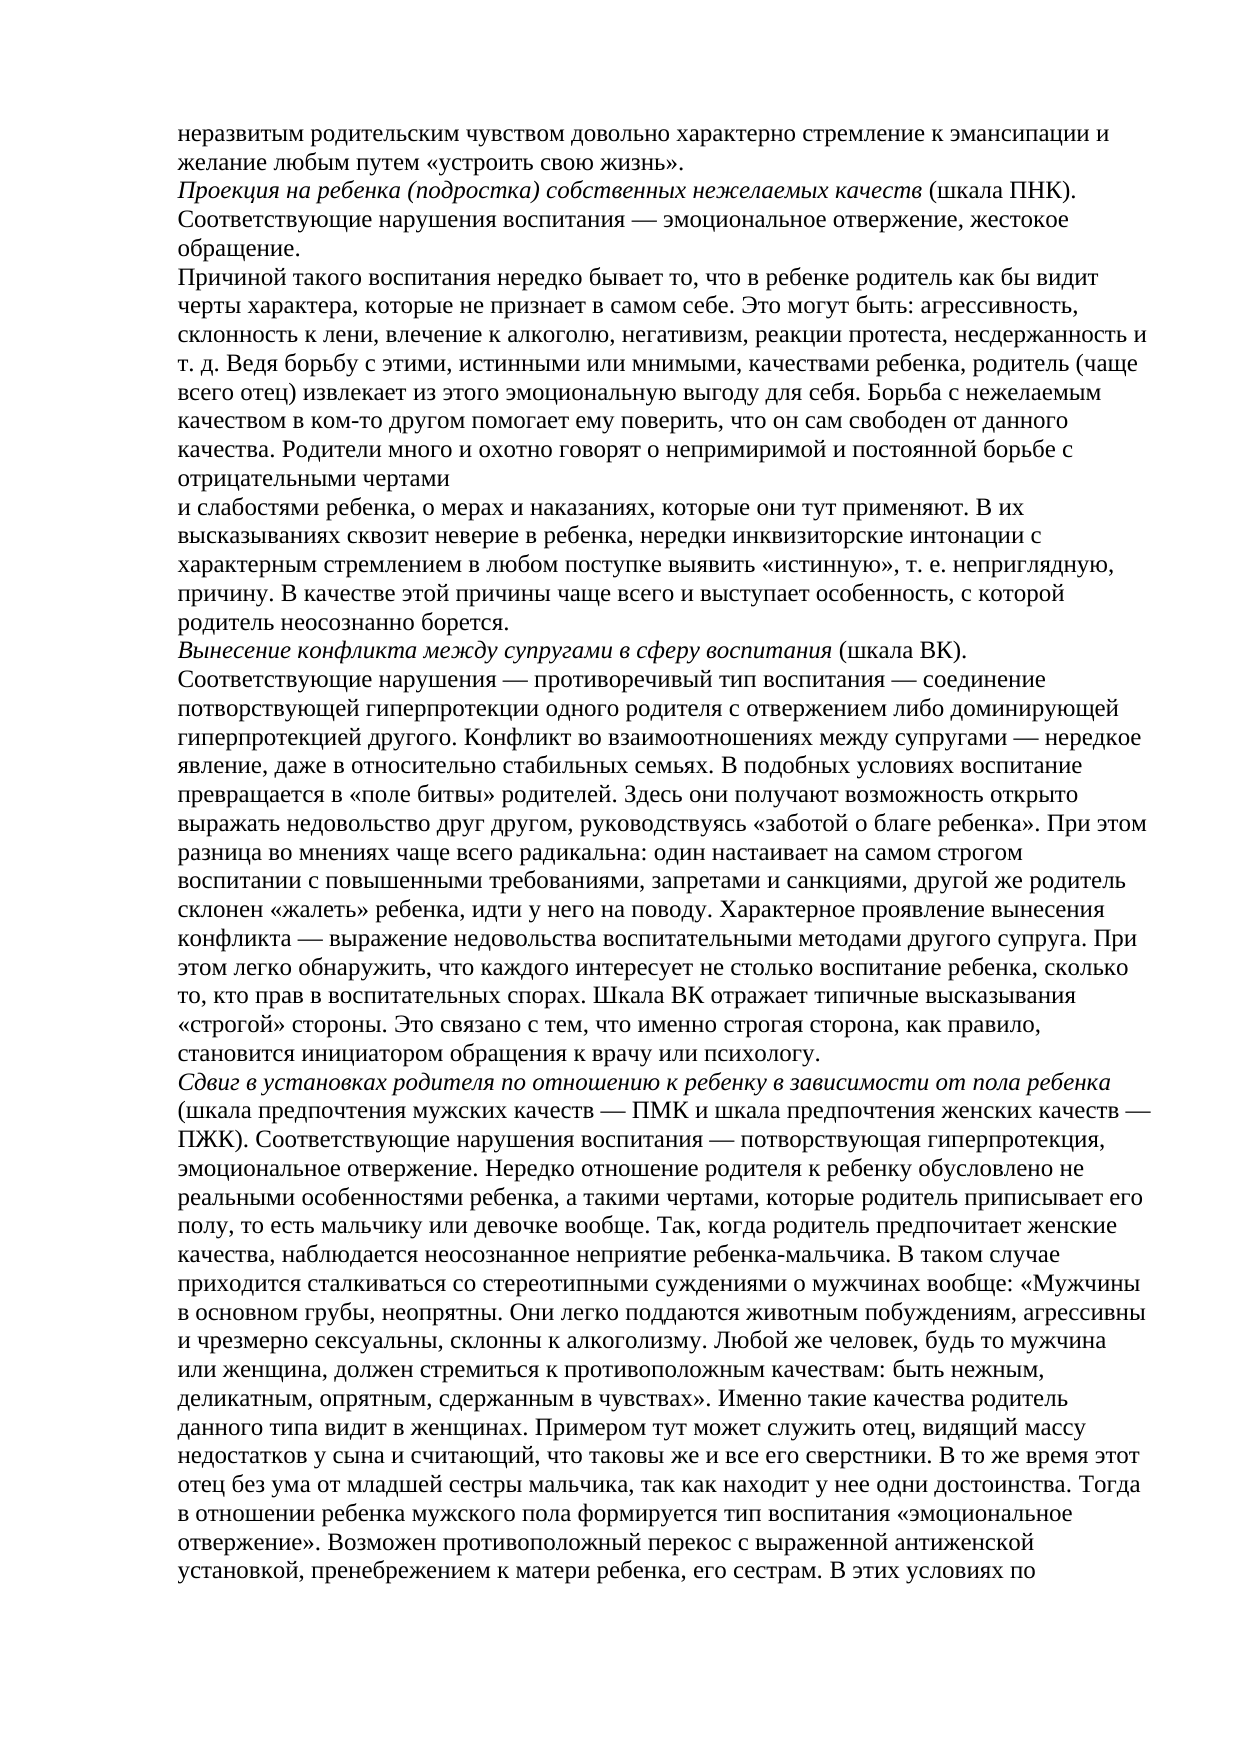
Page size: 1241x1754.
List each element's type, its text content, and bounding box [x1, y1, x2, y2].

text и слабостями ребенка, о мерах и наказаниях, которые они тут применяют. В их высказываниях сквозит неверие в ребенка, нередки инквизиторские интонации с характерным стремлением в любом поступке выявить «истинную», т. е. неприглядную, причину. В качестве этой причины чаще всего и выступает особенность, с которой родитель неосознанно борется. [177, 492, 1152, 636]
text Причиной такого воспитания нередко бывает то, что в ребенке родитель как бы видит черты характера, которые не признает в самом себе. Это могут быть: агрессивность, склонность к лени, влечение к алкоголю, негативизм, реакции протеста, несдержанность и т. д. Ведя борьбу с этими, истинными или мнимыми, качествами ребенка, родитель (чаще всего отец) извлекает из этого эмоциональную выгоду для себя. Борьба с нежелаемым качеством в ком-то другом помогает ему поверить, что он сам свободен от данного качества. Родители много и охотно говорят о непримиримой и постоянной борьбе с отрицательными чертами [177, 262, 1152, 492]
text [177, 1067, 1152, 1584]
text Вынесение конфликта между супругами в сферу воспитания (шкала ВК). Соответствующие нарушения — противоречивый тип воспитания — соединение потворствующей гиперпротекции одного родителя с отвержением либо доминирующей гиперпротекцией другого. Конфликт во взаимоотношениях между супругами — нередкое явление, даже в относительно стабильных семьях. В подобных условиях воспитание превращается в «поле битвы» родителей. Здесь они получают возможность открыто выражать недовольство друг другом, руководствуясь «заботой о благе ребенка». При этом разница во мнениях чаще всего радикальна: один настаивает на самом строгом воспитании с повышенными требованиями, запретами и санкциями, другой же родитель склонен «жалеть» ребенка, идти у него на поводу. Характерное проявление вынесения конфликта — выражение недовольства воспитательными методами другого супруга. При этом легко обнаружить, что каждого интересует не столько воспитание ребенка, сколько то, кто прав в воспитательных спорах. Шкала ВК отражает типичные высказывания «строгой» стороны. Это связано с тем, что именно строгая сторона, как правило, становится инициатором обращения к врачу или психологу. [177, 636, 1152, 1067]
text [177, 118, 1152, 176]
text Проекция на ребенка (подростка) собственных нежелаемых качеств (шкала ПНК). Соответствующие нарушения воспитания — эмоциональное отвержение, жестокое обращение. [177, 176, 1152, 262]
